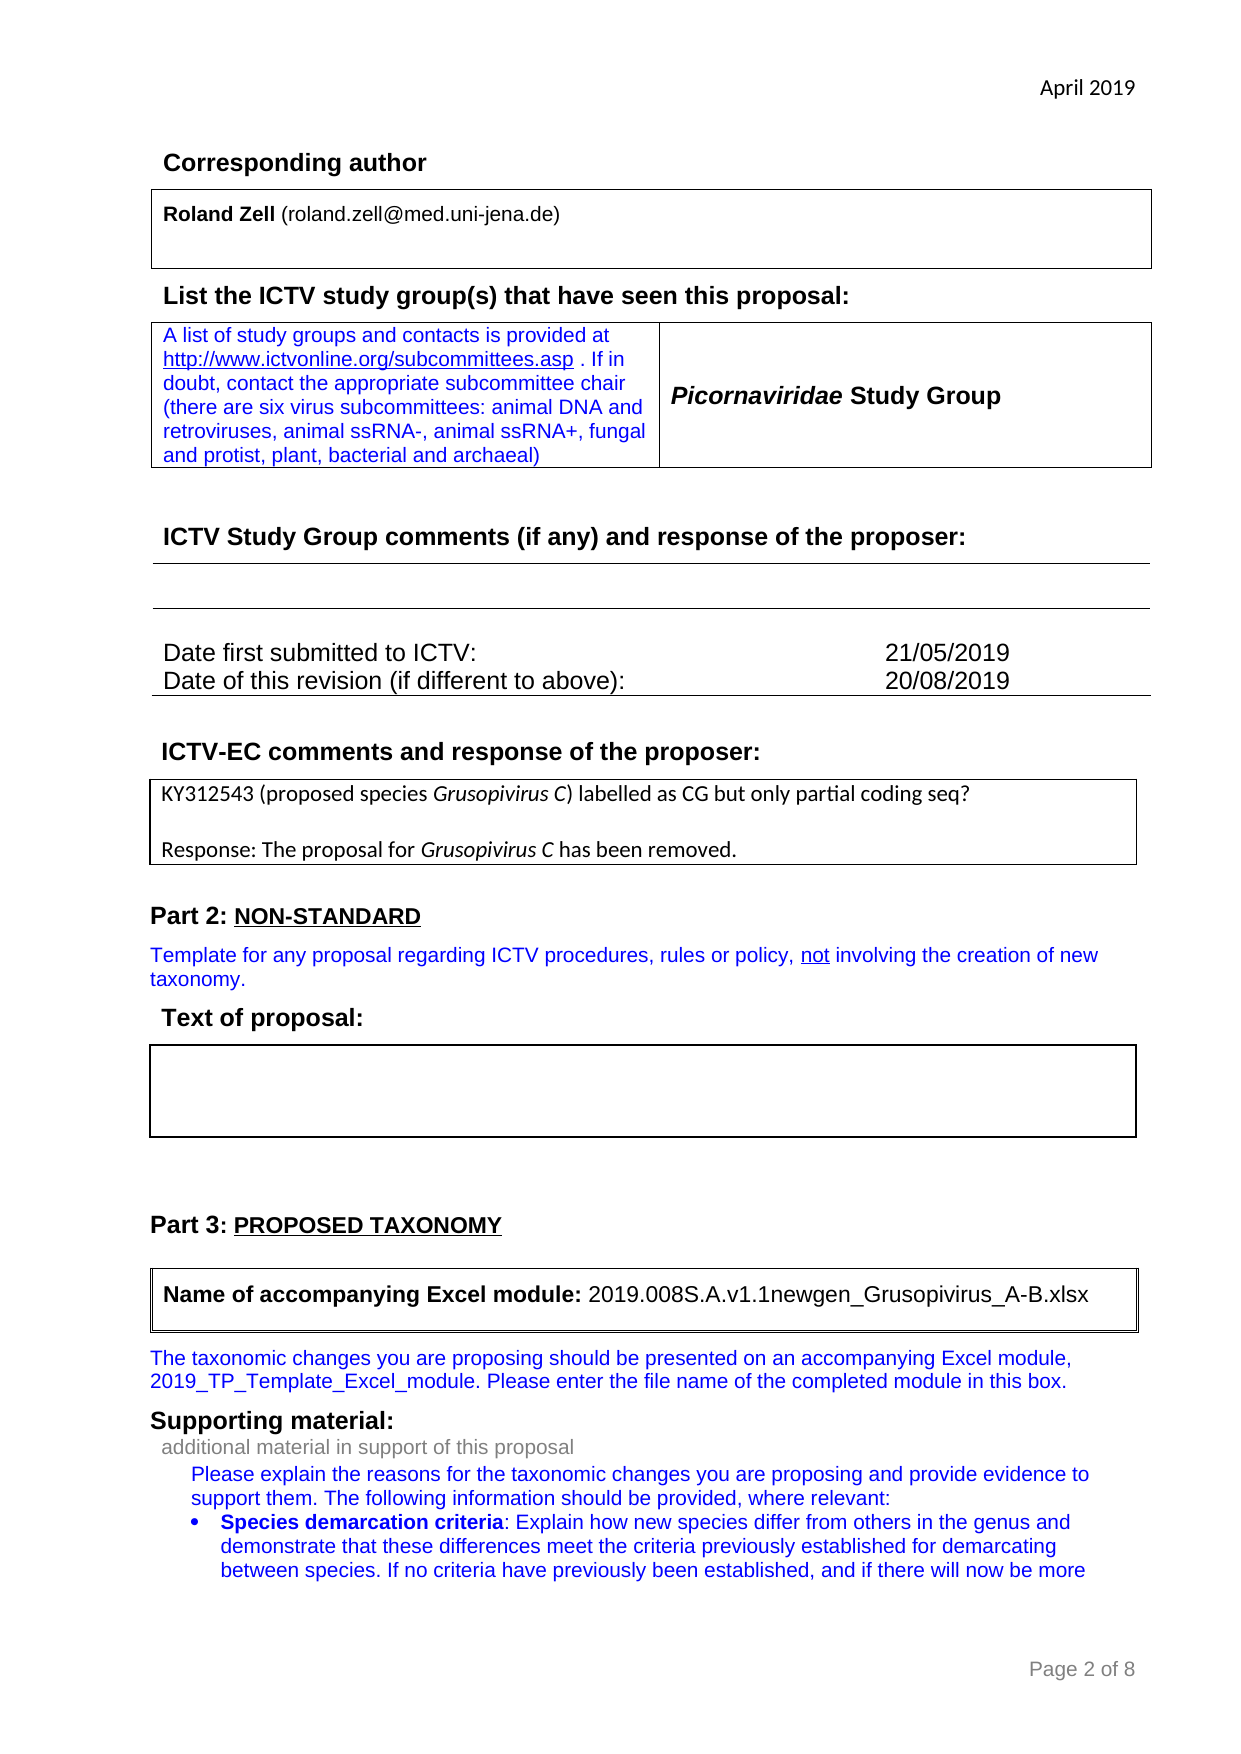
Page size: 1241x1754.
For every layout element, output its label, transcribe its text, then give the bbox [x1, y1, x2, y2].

table_cell Date of this revision (if different to above): [152, 666, 873, 695]
text Part 3: PROPOSED TAXONOMY [150, 1210, 1135, 1239]
table_header ICTV-EC comments and response of the proposer: [150, 725, 1136, 778]
table_header Text of proposal: [150, 990, 1136, 1044]
text Template for any proposal regarding ICTV procedures, rules or policy, not involving the creation of new taxonomy. [150, 942, 1135, 990]
text Part 2: NON-STANDARD [150, 901, 1135, 930]
table_cell [152, 563, 1151, 608]
table_cell [151, 1046, 1135, 1136]
table_cell Roland Zell (roland.zell@med.uni-jena.de) [152, 190, 1151, 267]
table_cell ICTV Study Group comments (if any) and response of the proposer: [152, 468, 1151, 563]
table_cell Date first submitted to ICTV: [152, 638, 873, 666]
table_cell Picornaviridae Study Group [660, 323, 1151, 467]
table_header Name of accompanying Excel module: 2019.008S.A.v1.1newgen_Grusopivirus_A-B.xlsx [153, 1269, 1136, 1330]
table_cell [152, 608, 1151, 637]
text The taxonomic changes you are proposing should be presented on an accompanying Excel module, 2019_TP_Template_Excel_module. Please enter the file name of the completed module in this box. [150, 1345, 1135, 1393]
table_cell 21/05/2019 [874, 638, 1151, 666]
table_cell List the ICTV study group(s) that have seen this proposal: [152, 269, 1151, 322]
table_cell 20/08/2019 [874, 666, 1151, 695]
table_cell KY312543 (proposed species Grusopivirus C) labelled as CG but only partial coding seq? Response: The proposal for Grusopivirus C has been removed. [151, 780, 1136, 864]
table_header additional material in support of this proposal [150, 1435, 1111, 1462]
table_cell Corresponding author [152, 135, 1151, 189]
text Supporting material: [150, 1406, 1135, 1434]
table_cell A list of study groups and contacts is provided at http://www.ictvonline.org/subcommittees.asp . If in doubt, contact the appropriate subcommittee chair (there are six virus subcommittees: animal DNA and retroviruses, animal ssRNA-, animal ssRNA+, fungal and protist, plant, bacterial and archaeal) [152, 323, 659, 467]
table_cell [150, 1462, 1111, 1604]
